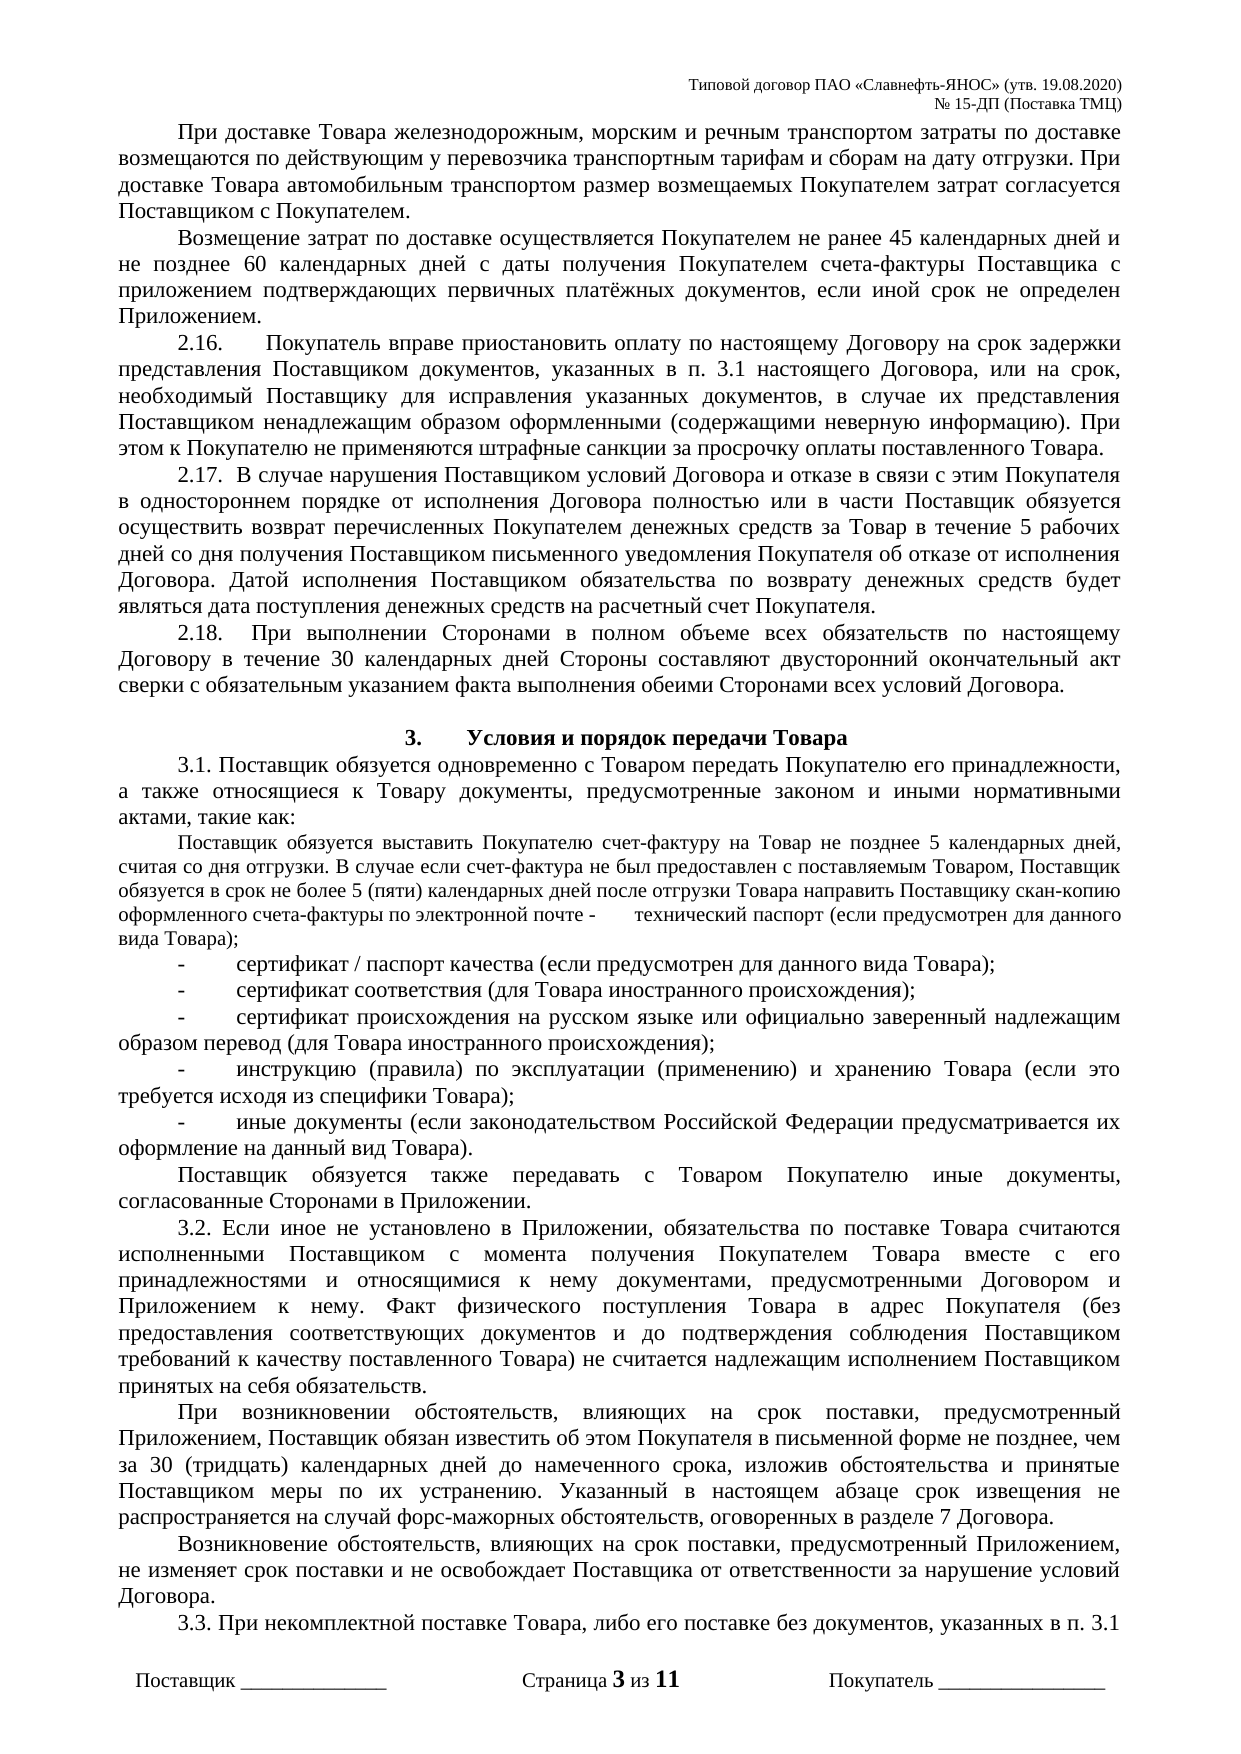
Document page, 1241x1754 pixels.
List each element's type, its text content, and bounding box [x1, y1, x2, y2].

text Поставщик обязуется также передавать с Товаром Покупателю иные документы, согласованные Сторонами в Приложении. [118, 1161, 1122, 1213]
text При возникновении обстоятельств, влияющих на срок поставки, предусмотренный Приложением, Поставщик обязан известить об этом Покупателя в письменной форме не позднее, чем за 30 (тридцать) календарных дней до намеченного срока, изложив обстоятельства и принятые Поставщиком меры по их устранению. Указанный в настоящем абзаце срок извещения не распространяется на случай форс-мажорных обстоятельств, оговоренных в разделе 7 Договора. [118, 1398, 1122, 1530]
list При выполнении Сторонами в полном объеме всех обязательств по настоящему Договору в течение 30 календарных дней Стороны составляют двусторонний окончательный акт сверки с обязательным указанием факта выполнения обеими Сторонами всех условий Договора. [118, 619, 1122, 698]
list В случае нарушения Поставщиком условий Договора и отказе в связи с этим Покупателя в одностороннем порядке от исполнения Договора полностью или в части Поставщик обязуется осуществить возврат перечисленных Покупателем денежных средств за Товар в течение 5 рабочих дней со дня получения Поставщиком письменного уведомления Покупателя об отказе от исполнения Договора. Датой исполнения Поставщиком обязательства по возврату денежных средств будет являться дата поступления денежных средств на расчетный счет Покупателя. [118, 461, 1122, 619]
text При доставке Товара железнодорожным, морским и речным транспортом затраты по доставке возмещаются по действующим у перевозчика транспортным тарифам и сборам на дату отгрузки. При доставке Товара автомобильным транспортом размер возмещаемых Покупателем затрат согласуется Поставщиком с Покупателем. [118, 118, 1122, 223]
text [118, 1609, 1122, 1635]
text 3.1. Поставщик обязуется одновременно с Товаром передать Покупателю его принадлежности, а также относящиеся к Товару документы, предусмотренные законом и иными нормативными актами, такие как: [118, 751, 1122, 830]
text 3.2. Если иное не установлено в Приложении, обязательства по поставке Товара считаются исполненными Поставщиком с момента получения Покупателем Товара вместе с его принадлежностями и относящимися к нему документами, предусмотренными Договором и Приложением к нему. Факт физического поступления Товара в адрес Покупателя (без предоставления соответствующих документов и до подтверждения соблюдения Поставщиком требований к качеству поставленного Товара) не считается надлежащим исполнением Поставщиком принятых на себя обязательств. [118, 1213, 1122, 1398]
text 3. Условия и порядок передачи Товара [118, 724, 1122, 751]
text Возмещение затрат по доставке осуществляется Покупателем с даты получения Покупателем счета-фактуры Поставщика с приложением подтверждающих первичных платёжных документов, если иной срок не определен Приложением. [118, 223, 1122, 329]
text Возникновение обстоятельств, влияющих на срок поставки, предусмотренный Приложением, не изменяет срок поставки и не освобождает Поставщика от ответственности за нарушение условий Договора. [118, 1530, 1122, 1609]
list Покупатель вправе приостановить оплату по настоящему Договору на срок задержки представления Поставщиком документов, указанных в п. 3.1 настоящего Договора, или на срок, необходимый Поставщику для исправления указанных документов, в случае их представления Поставщиком ненадлежащим образом оформленными (содержащими неверную информацию). При этом к Покупателю не применяются штрафные санкции за просрочку оплаты поставленного Товара. [118, 329, 1122, 461]
